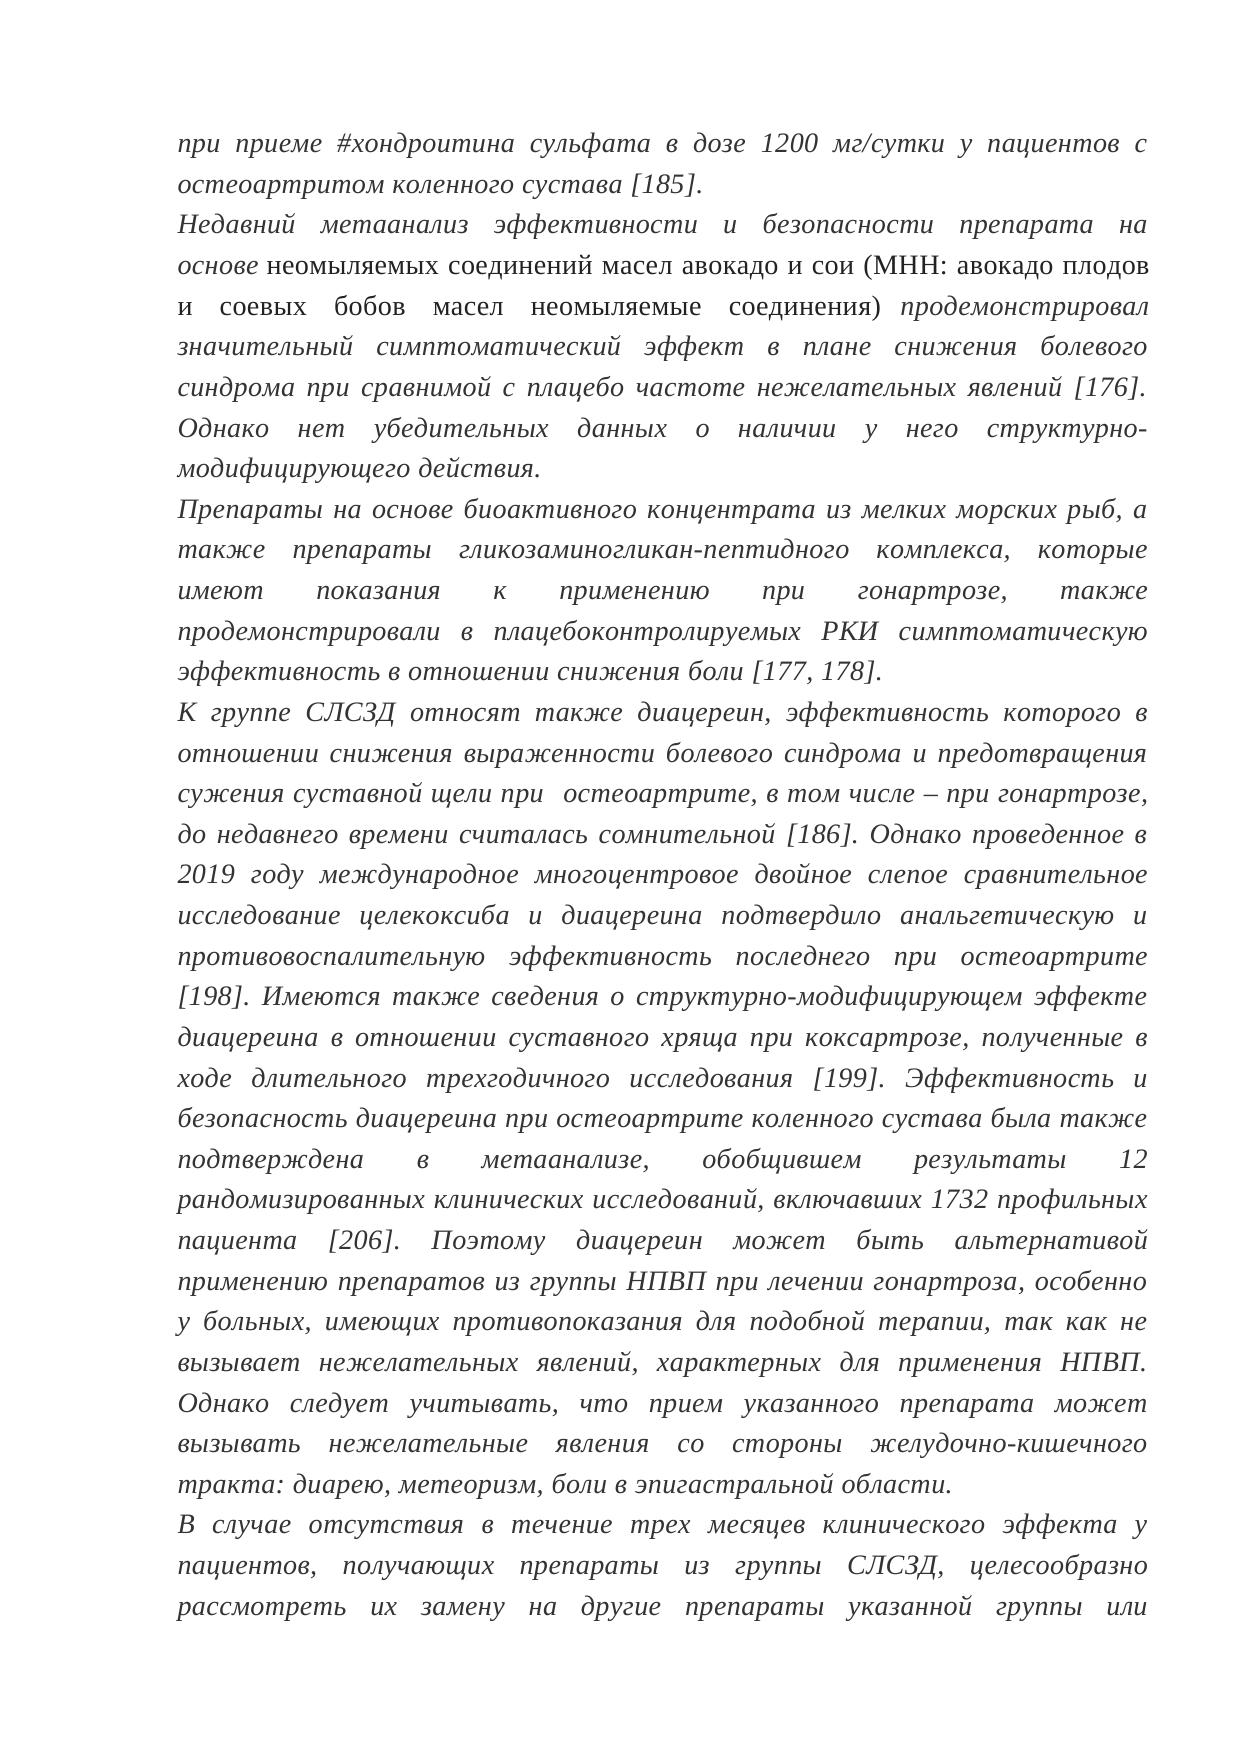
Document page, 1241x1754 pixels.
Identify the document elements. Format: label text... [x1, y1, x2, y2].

text Препараты на основе биоактивного концентрата из мелких морских рыб, а также препараты гликозаминогликан-пептидного комплекса, которые имеют показания к применению при гонартрозе, также продемонстрировали в плацебоконтролируемых РКИ симптоматическую эффективность в отношении снижения боли [177, 178]. [177, 484, 1152, 687]
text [177, 1499, 1152, 1621]
text К группе СЛСЗД относят также диацереин, эффективность которого в отношении снижения выраженности болевого синдрома и предотвращения сужения суставной щели при остеоартрите, в том числе – при гонартрозе, до недавнего времени считалась сомнительной [186]. Однако проведенное в 2019 году международное многоцентровое двойное слепое сравнительное исследование целекоксиба и диацереина подтвердило анальгетическую и противовоспалительную эффективность последнего при остеоартрите [198]. Имеются также сведения о структурно-модифицирующем эффекте диацереина в отношении суставного хряща при коксартрозе, полученные в ходе длительного трехгодичного исследования [199]. Эффективность и безопасность диацереина при остеоартрите коленного сустава была также подтверждена в метаанализе, обобщившем результаты 12 рандомизированных клинических исследований, включавших 1732 профильных пациента [206]. Поэтому диацереин может быть альтернативой применению препаратов из группы НПВП при лечении гонартроза, особенно у больных, имеющих противопоказания для подобной терапии, так как не вызывает нежелательных явлений, характерных для применения НПВП. Однако следует учитывать, что прием указанного препарата может вызывать нежелательные явления со стороны желудочно-кишечного тракта: диарею, метеоризм, боли в эпигастральной области. [177, 687, 1152, 1499]
text Недавний метаанализ эффективности и безопасности препарата на основе неомыляемых соединений масел авокадо и сои (МНН: авокадо плодов и соевых бобов масел неомыляемые соединения) продемонстрировал значительный симптоматический эффект в плане снижения болевого синдрома при сравнимой с плацебо частоте нежелательных явлений [176]. Однако нет убедительных данных о наличии у него структурно-модифицирующего действия. [177, 199, 1152, 484]
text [177, 118, 1152, 199]
